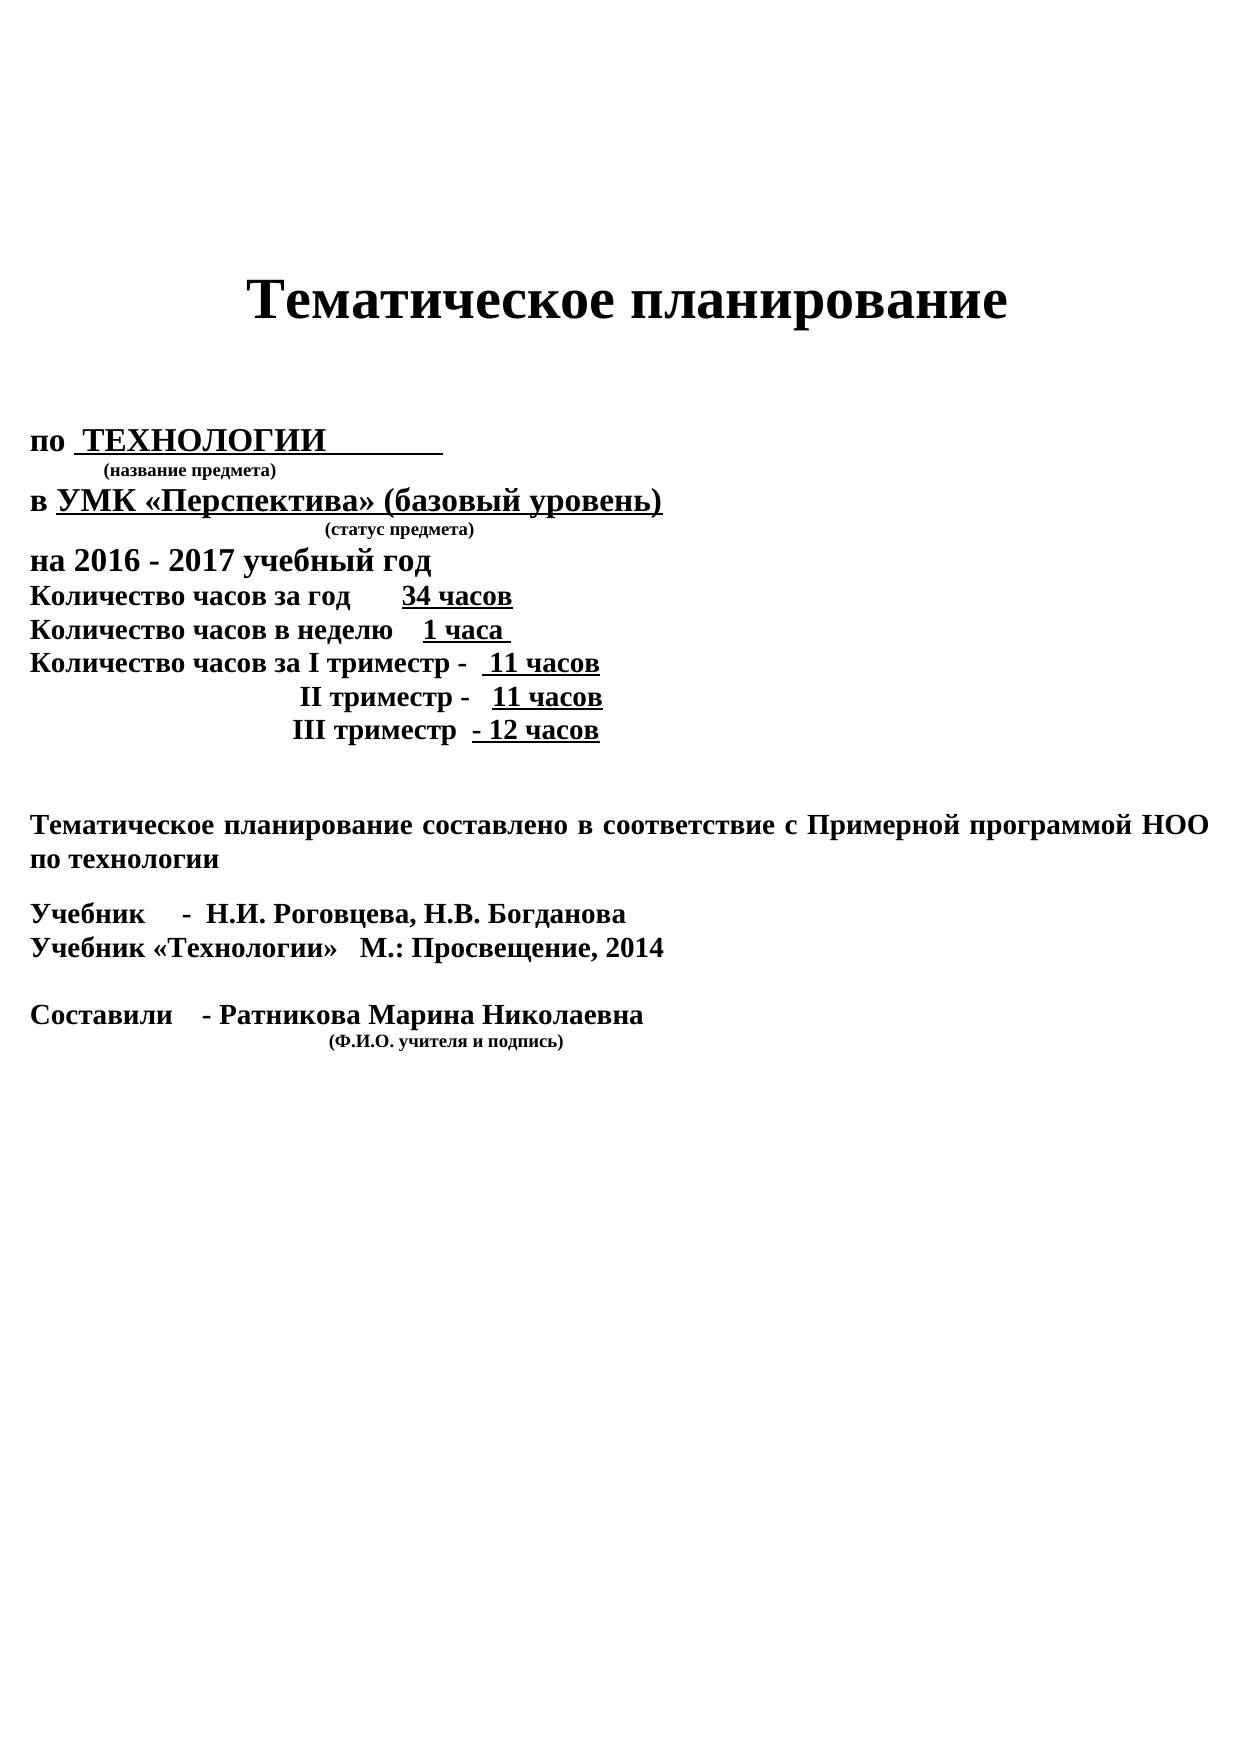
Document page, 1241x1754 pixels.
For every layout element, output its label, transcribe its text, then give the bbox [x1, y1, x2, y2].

text (Ф.И.О. учителя и подпись) [29, 1030, 1211, 1052]
text Составили - Ратникова Марина Николаевна [29, 997, 1211, 1030]
text (название предмета) [29, 458, 1211, 480]
text Количество часов за год 34 часов [29, 578, 1211, 612]
text (статус предмета) [251, 518, 1211, 540]
text Количество часов в неделю 1 часа [29, 612, 1211, 645]
text в УМК «Перспектива» (базовый уровень) [29, 480, 1211, 518]
text Учебник - Н.И. Роговцева, Н.В. Богданова [29, 896, 1211, 930]
text Количество часов за I триместр - 11 часов [29, 645, 1211, 679]
text Тематическое планирование составлено в соответствие с Примерной программой НОО по технологии [29, 807, 1211, 874]
text по ТЕХНОЛОГИИ [29, 420, 1211, 458]
text на 2016 - 2017 учебный год [29, 540, 1211, 578]
text II триместр - 11 часов [29, 679, 1211, 712]
text Тематическое планирование [44, 264, 1211, 331]
text III триместр - 12 часов [29, 712, 1211, 746]
text Учебник «Технологии» М.: Просвещение, 2014 [29, 930, 1211, 963]
